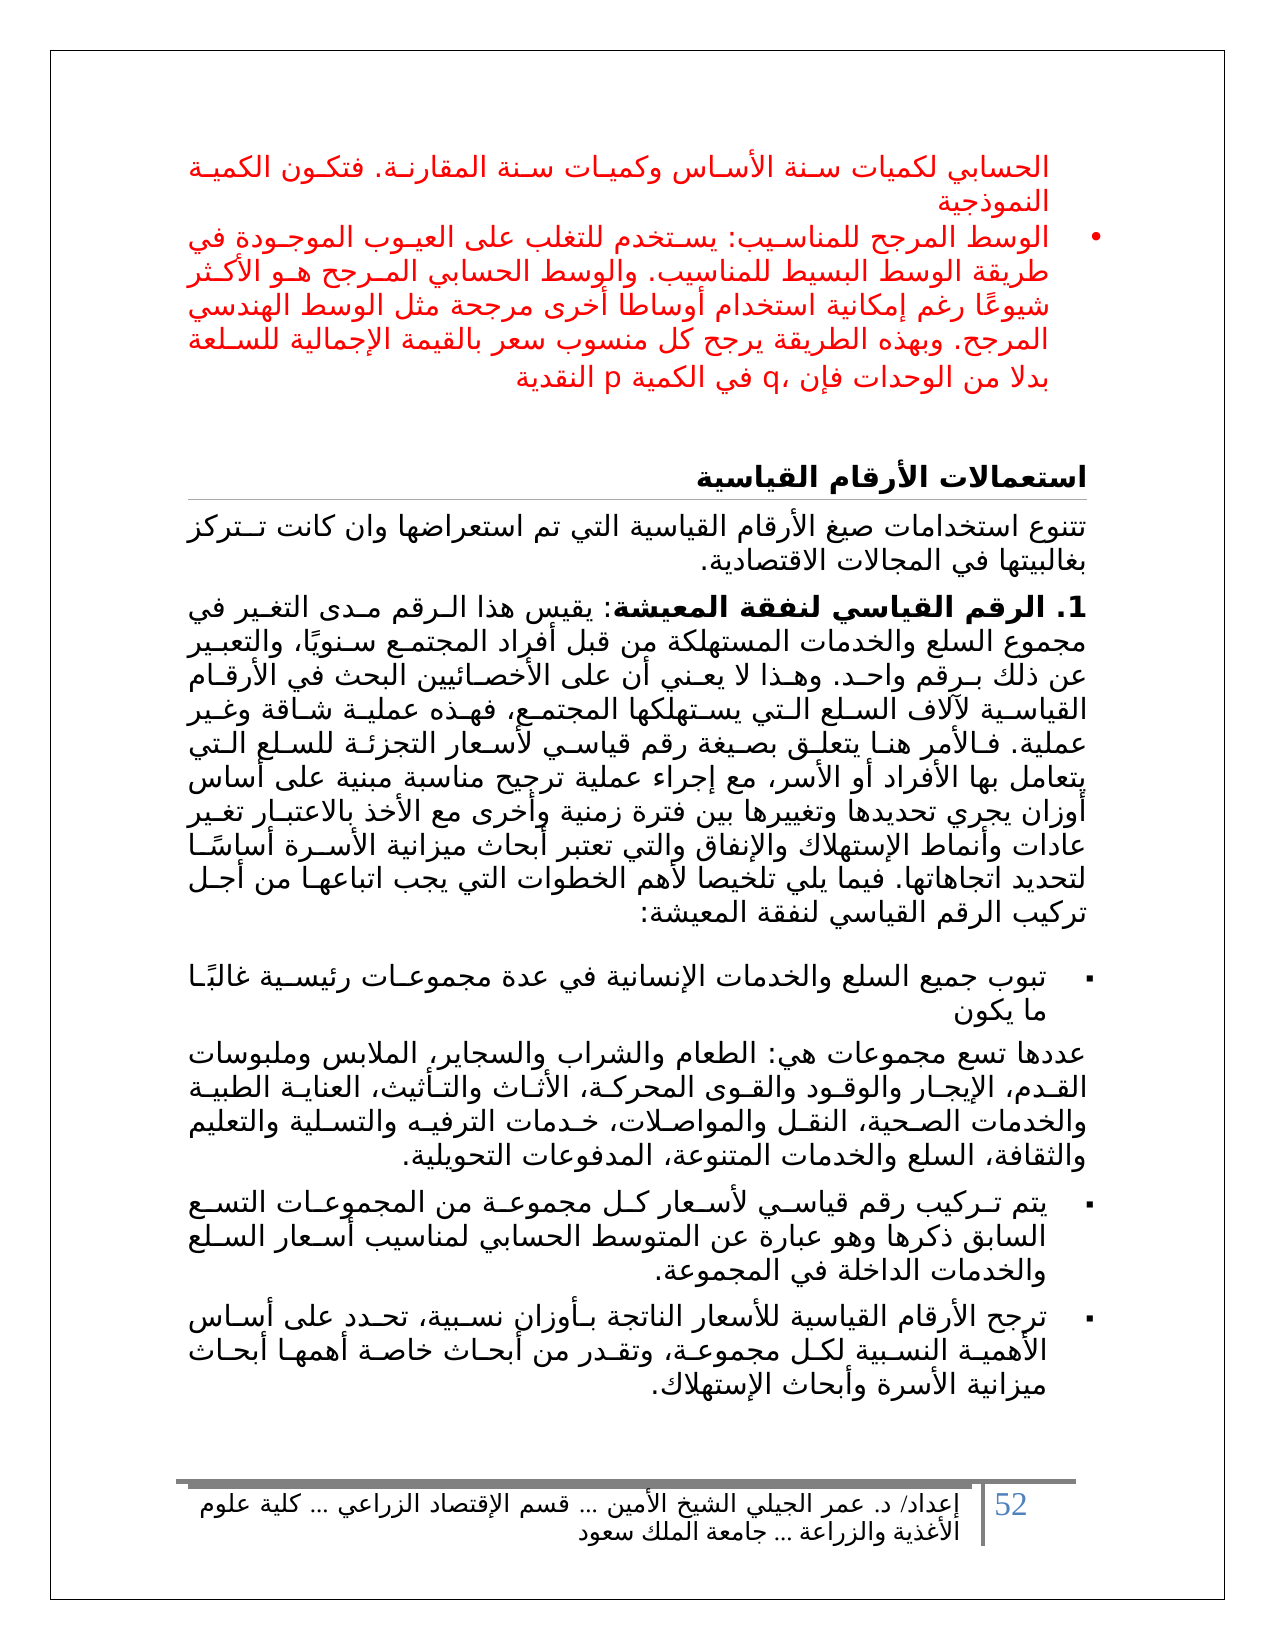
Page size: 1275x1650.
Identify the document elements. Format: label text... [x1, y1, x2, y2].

text تتنوع استخدامات صيغ الأرقام القياسية التي تم استعراضها وان كانت تتركز بغالبيتها في المجالات الاقتصادية. [187, 510, 1087, 578]
text عددها تسع مجموعات هي: الطعام والشراب والسجاير، الملابس وملبوسات القدم، الإيجار والوقود والقوى المحركة، الأثاث والتأثيث، العناية الطبية والخدمات الصحية، النقل والمواصلات، خدمات الترفيه والتسلية والتعليم والثقافة، السلع والخدمات المتنوعة، المدفوعات التحويلية. [187, 1037, 1087, 1173]
text 1. الرقم القياسي لنفقة المعيشة: يقيس هذا الرقم مدى التغير في مجموع السلع والخدمات المستهلكة من قبل أفراد المجتمع سنويًا، والتعبير عن ذلك برقم واحد. وهذا لا يعني أن على الأخصائيين البحث في الأرقام القياسية لآلاف السلع التي يستهلكها المجتمع، فهذه عملية شاقة وغير عملية. فالأمر هنا يتعلق بصيغة رقم قياسي لأسعار التجزئة للسلع التي يتعامل بها الأفراد أو الأسر، مع إجراء عملية ترجيح مناسبة مبنية على أساس أوزان يجري تحديدها وتغييرها بين فترة زمنية وأخرى مع الأخذ بالاعتبار تغير عادات وأنماط الإستهلاك والإنفاق والتي تعتبر أبحاث ميزانية الأسرة أساسًا لتحديد اتجاهاتها. فيما يلي تلخيصا لأهم الخطوات التي يجب اتباعها من أجل تركيب الرقم القياسي لنفقة المعيشة: [187, 590, 1087, 930]
subtitle استعمالات الأرقام القياسية [187, 461, 1087, 500]
list الوسط المرجح للمناسيب: يستخدم للتغلب على العيوب الموجودة في طريقة الوسط البسيط للمناسيب. والوسط الحسابي المرجح هو الأكثر شيوعًا رغم إمكانية استخدام أوساطا أخرى مرجحة مثل الوسط الهندسي المرجح. وبهذه الطريقة يرجح كل منسوب سعر بالقيمة الإجمالية للسلعة بدلا من الوحدات فإن ،q في الكمية p النقدية [187, 220, 1087, 396]
list تبوب جميع السلع والخدمات الإنسانية في عدة مجموعات رئيسية غالبًا ما يكون [187, 959, 1085, 1027]
list يتم تركيب رقم قياسي لأسعار كل مجموعة من المجموعات التسع السابق ذكرها وهو عبارة عن المتوسط الحسابي لمناسيب أسعار السلع والخدمات الداخلة في المجموعة. [187, 1185, 1085, 1287]
list ترجح الأرقام القياسية للأسعار الناتجة بأوزان نسبية، تحدد على أساس الأهمية النسبية لكل مجموعة، وتقدر من أبحاث خاصة أهمها أبحاث ميزانية الأسرة وأبحاث الإستهلاك. [187, 1299, 1085, 1401]
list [187, 150, 1087, 218]
